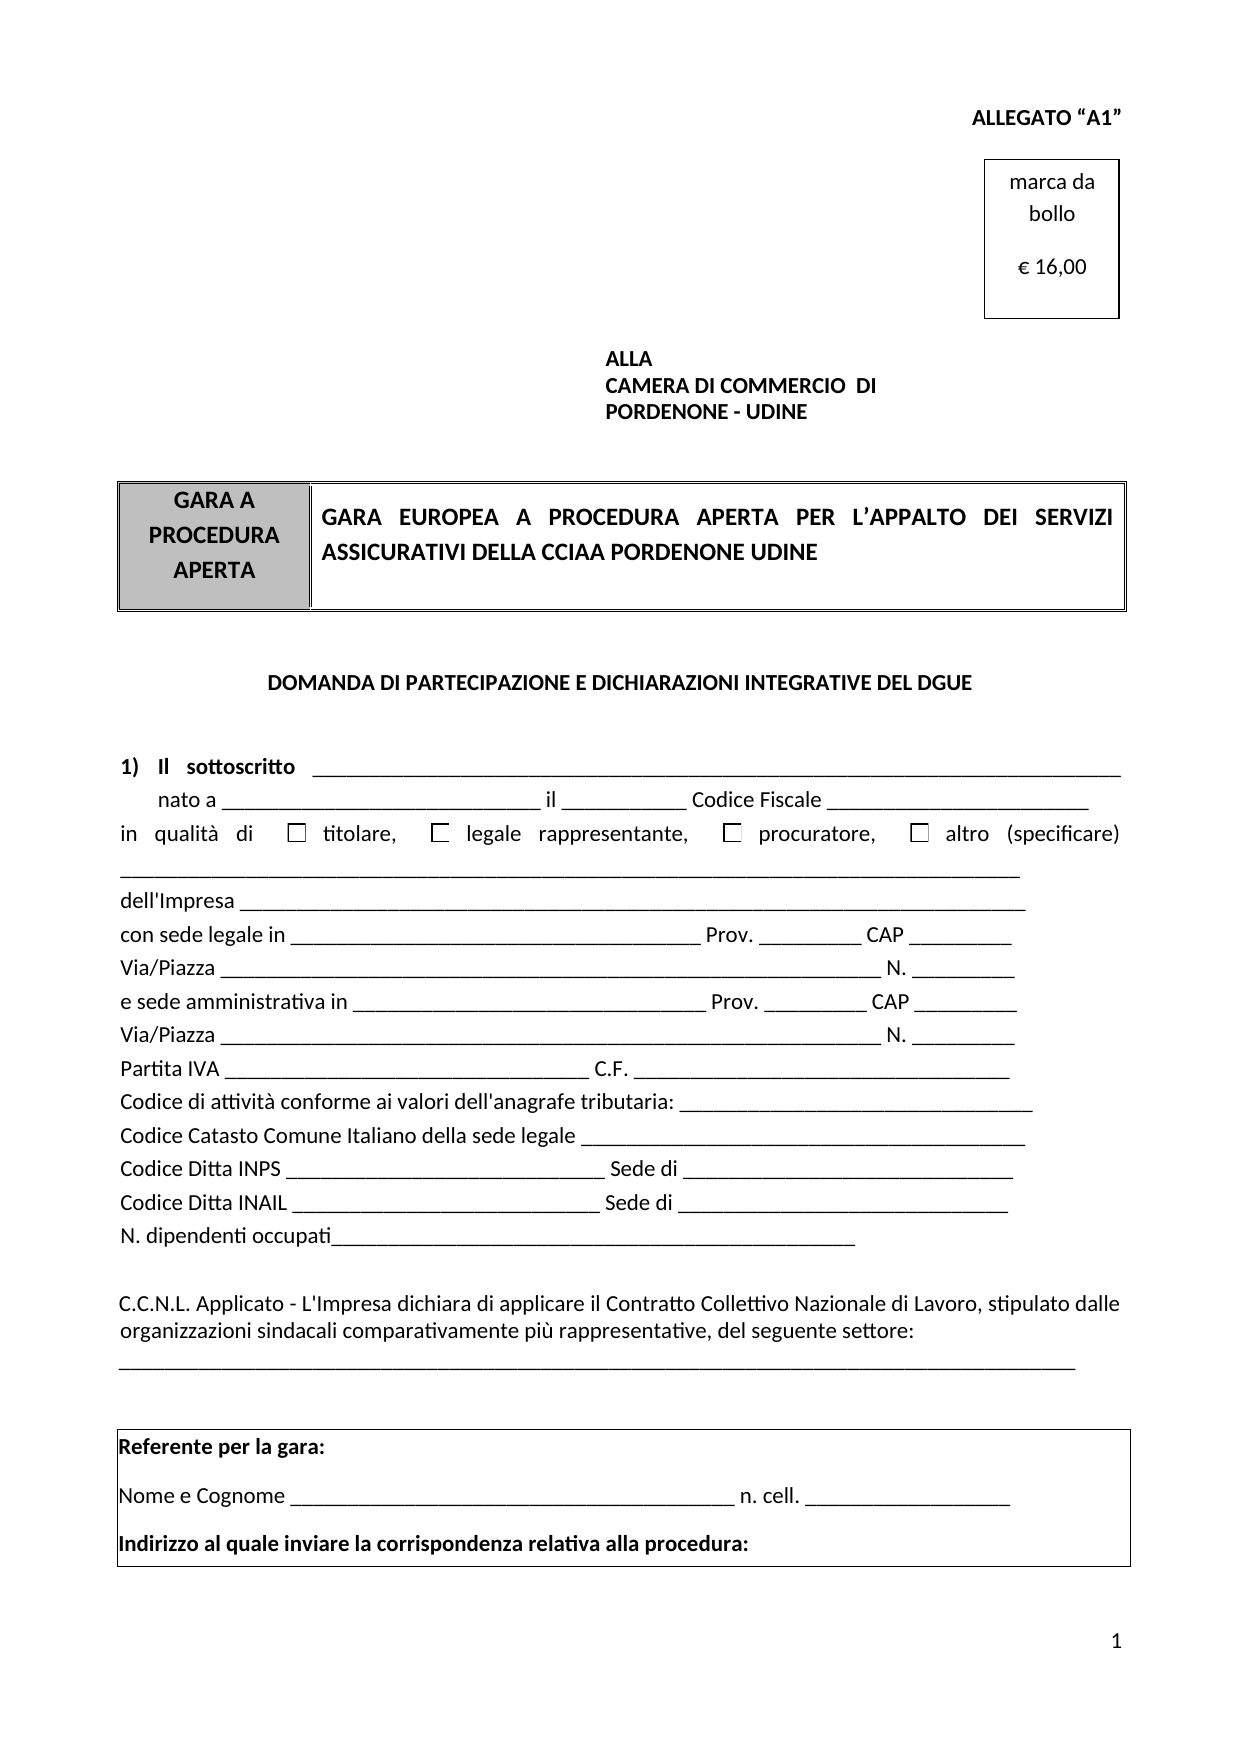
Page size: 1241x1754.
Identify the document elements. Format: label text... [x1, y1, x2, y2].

picture [910, 823, 929, 842]
text con sede legale in ____________________________________ Prov. _________ CAP _________ [120, 920, 1122, 948]
table_header GARA EUROPEA A PROCEDURA APERTA PER L’APPALTO DEI SERVIZI ASSICURATIVI DELLA CCIAA PORDENONE UDINE [310, 484, 1124, 609]
text Codice Ditta INPS ____________________________ Sede di _____________________________ [120, 1154, 1122, 1182]
text dell'Impresa _____________________________________________________________________ [120, 886, 1122, 914]
text DOMANDA DI PARTECIPAZIONE E DICHIARAZIONI INTEGRATIVE DEL DGUE [118, 668, 1122, 696]
picture [723, 823, 742, 842]
text CAMERA DI COMMERCIO DI [605, 372, 1084, 398]
text Nome e Cognome _______________________________________ n. cell. __________________ [118, 1478, 1130, 1509]
text Via/Piazza __________________________________________________________ N. _________ [120, 1020, 1122, 1048]
text Referente per la gara: [118, 1430, 1130, 1460]
text ALLA [605, 346, 1084, 372]
list Il sottoscritto _______________________________________________________________________ nato a ____________________________ il ___________ Codice Fiscale _______________________ [120, 752, 1122, 813]
text Codice Catasto Comune Italiano della sede legale _______________________________________ [120, 1121, 1122, 1149]
text Via/Piazza __________________________________________________________ N. _________ [120, 953, 1122, 981]
text PORDENONE - UDINE [605, 398, 1084, 425]
text N. dipendenti occupati______________________________________________ [120, 1222, 1122, 1249]
text Codice di attività conforme ai valori dell'anagrafe tributaria: _______________________________ [120, 1087, 1122, 1115]
table_header GARA A PROCEDURA APERTA [120, 484, 310, 609]
text Indirizzo al quale inviare la corrispondenza relativa alla procedura: [118, 1526, 1130, 1566]
text in qualità di titolare, legale rappresentante, procuratore, altro (specificare) _______________________________________________________________________________ [120, 819, 1120, 881]
text Codice Ditta INAIL ___________________________ Sede di _____________________________ [120, 1188, 1122, 1216]
picture [431, 823, 449, 842]
picture [287, 823, 306, 842]
text ____________________________________________________________________________________ [119, 1345, 1122, 1373]
text C.C.N.L. Applicato - L'Impresa dichiara di applicare il Contratto Collettivo Nazionale di Lavoro, stipulato dalle organizzazioni sindacali comparativamente più rappresentative, del seguente settore: [119, 1289, 1122, 1345]
text e sede amministrativa in _______________________________ Prov. _________ CAP _________ [120, 987, 1122, 1015]
text ALLEGATO “A1” [118, 103, 1122, 131]
text Partita IVA ________________________________ C.F. _________________________________ [120, 1054, 1122, 1082]
